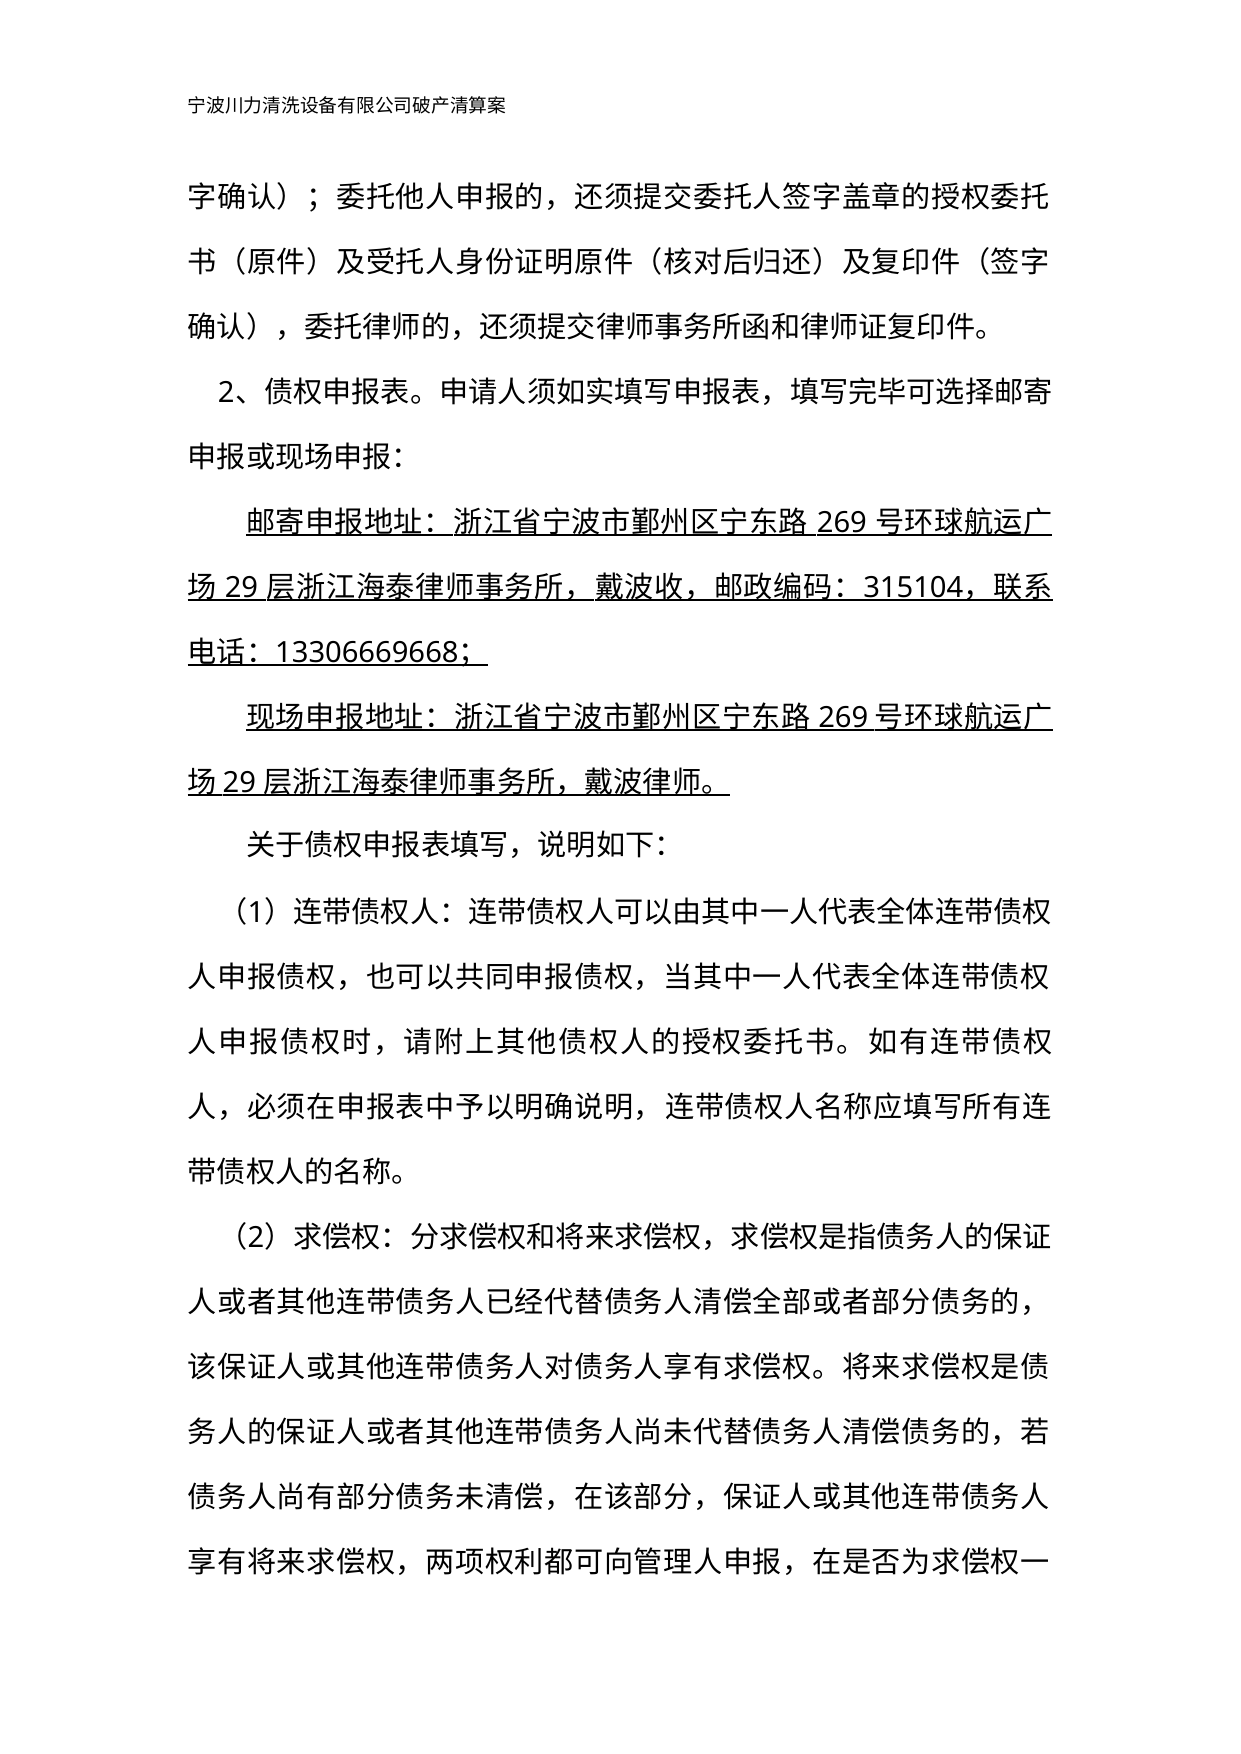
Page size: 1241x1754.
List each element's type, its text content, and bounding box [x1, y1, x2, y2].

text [187, 162, 1053, 357]
text 邮寄申报地址：浙江省宁波市鄞州区宁东路 269 号环球航运广场 29 层浙江海泰律师事务所，戴波收，邮政编码：315104，联系电话：13306669668； [187, 600, 1053, 682]
text 邮寄申报地址：浙江省宁波市鄞州区宁东路 269 号环球航运广场 29 层浙江海泰律师事务所，戴波收，邮政编码：315104，联系电话：13306669668； [187, 487, 1053, 599]
text 2、债权申报表。申请人须如实填写申报表，填写完毕可选择邮寄申报或现场申报： [187, 357, 1053, 487]
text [187, 1202, 1053, 1592]
text 现场申报地址：浙江省宁波市鄞州区宁东路269号环球航运广场29 层浙江海泰律师事务所，戴波律师。 [187, 682, 1053, 812]
text 关于债权申报表填写，说明如下： [187, 812, 1053, 877]
text （1）连带债权人：连带债权人可以由其中一人代表全体连带债权人申报债权，也可以共同申报债权，当其中一人代表全体连带债权人申报债权时，请附上其他债权人的授权委托书。如有连带债权人，必须在申报表中予以明确说明，连带债权人名称应填写所有连带债权人的名称。 [187, 877, 1053, 1202]
